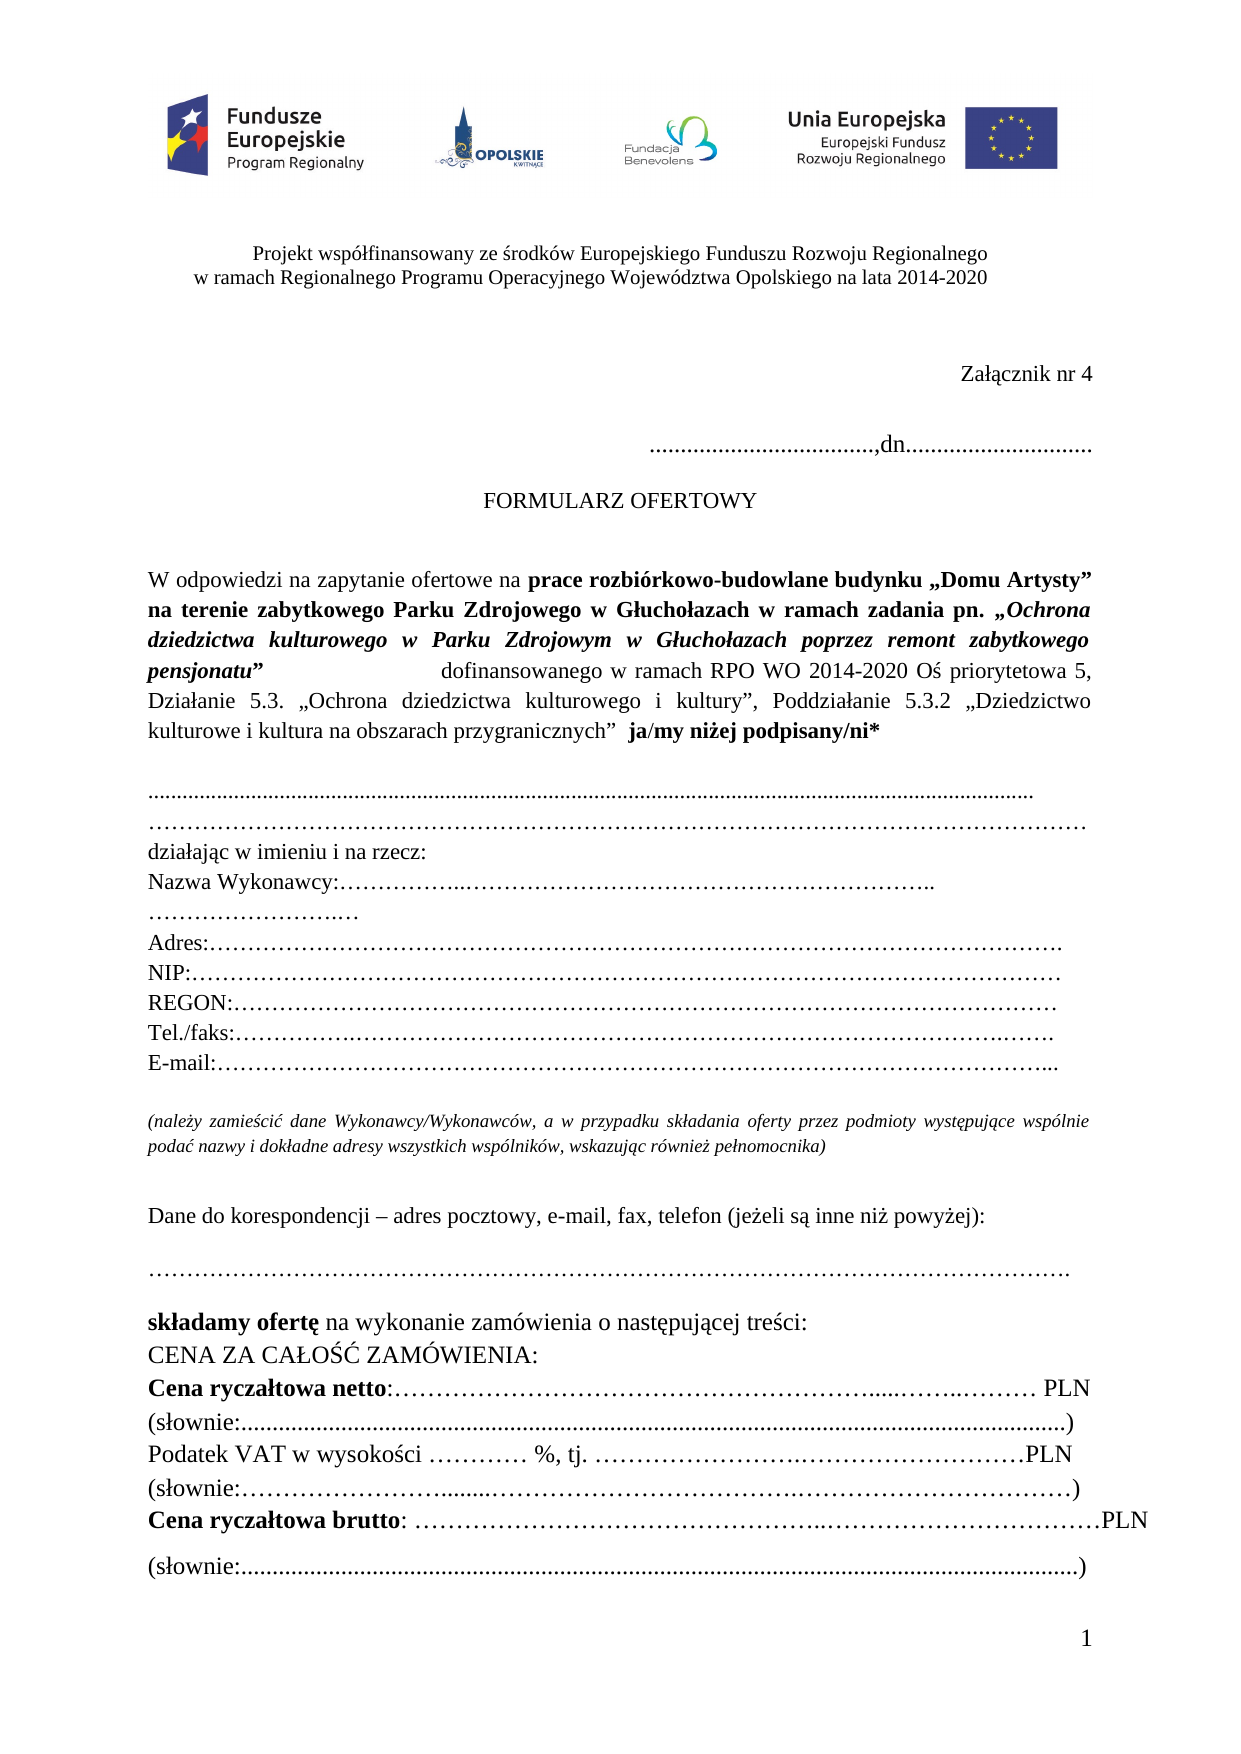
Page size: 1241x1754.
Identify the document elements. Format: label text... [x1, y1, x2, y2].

text Tel./faks:…………….………………………………………………………………………….……. [148, 1019, 1093, 1046]
text (słownie:......................................................................................................................................) [148, 1551, 1093, 1580]
text ....................................,dn.............................. [148, 429, 1093, 458]
text Dane do korespondencji – adres pocztowy, e-mail, fax, telefon (jeżeli są inne niż powyżej): [148, 1202, 1093, 1228]
text Podatek VAT w wysokości ………… %, tj. …………………….………………………PLN [148, 1439, 1166, 1468]
list FORMULARZ OFERTOWY [148, 487, 1093, 513]
text …………………………………………………………………………………………………………… [148, 808, 1093, 834]
text …………………………………………………………………………………………………………. [148, 1255, 1093, 1281]
text Nazwa Wykonawcy:……………..……………………………………………………..…………………….… [148, 868, 1093, 925]
text Adres:…………………………………………………………………………………………………. [148, 928, 1093, 955]
text (słownie:……………………........……………………………….……………………………) [148, 1473, 1166, 1501]
text Cena ryczałtowa brutto: …………………………………………..……………………………PLN [148, 1506, 1166, 1534]
text (należy zamieścić dane Wykonawcy/Wykonawców, a w przypadku składania oferty przez podmioty występujące wspólnie podać nazwy i dokładne adresy wszystkich wspólników, wskazując również pełnomocnika) [148, 1110, 1093, 1156]
text W odpowiedzi na zapytanie ofertowe na prace rozbiórkowo-budowlane budynku „Domu Artysty” na terenie zabytkowego Parku Zdrojowego w Głuchołazach w ramach zadania pn. „Ochrona dziedzictwa kulturowego w Parku Zdrojowym w Głuchołazach poprzez remont zabytkowego pensjonatu” dofinansowanego w ramach RPO WO 2014-2020 Oś priorytetowa 5, Działanie 5.3. „Ochrona dziedzictwa kulturowego i kultury”, Poddziałanie 5.3.2 „Dziedzictwo kulturowe i kultura na obszarach przygranicznych” ja/my niżej podpisany/ni* [148, 566, 1093, 743]
text Cena ryczałtowa netto:………………………………………………….....……..……… PLN [148, 1373, 1093, 1402]
text działając w imieniu i na rzecz: [148, 838, 1093, 864]
text NIP:…………………………………………………………………………………………………… [148, 959, 1093, 985]
list Załącznik nr 4 [148, 361, 1093, 387]
text składamy ofertę na wykonanie zamówienia o następującej treści: [148, 1307, 1093, 1336]
text CENA ZA CAŁOŚĆ ZAMÓWIENIA: [148, 1341, 1093, 1369]
text REGON:……………………………………………………………………………………………… [148, 989, 1093, 1015]
picture [147, 73, 1093, 198]
text ........................................................................................................................................................... [148, 777, 1093, 804]
text E-mail:………………………………………………………………………………………………... [148, 1049, 1093, 1076]
text (słownie:....................................................................................................................................) [148, 1407, 1093, 1435]
